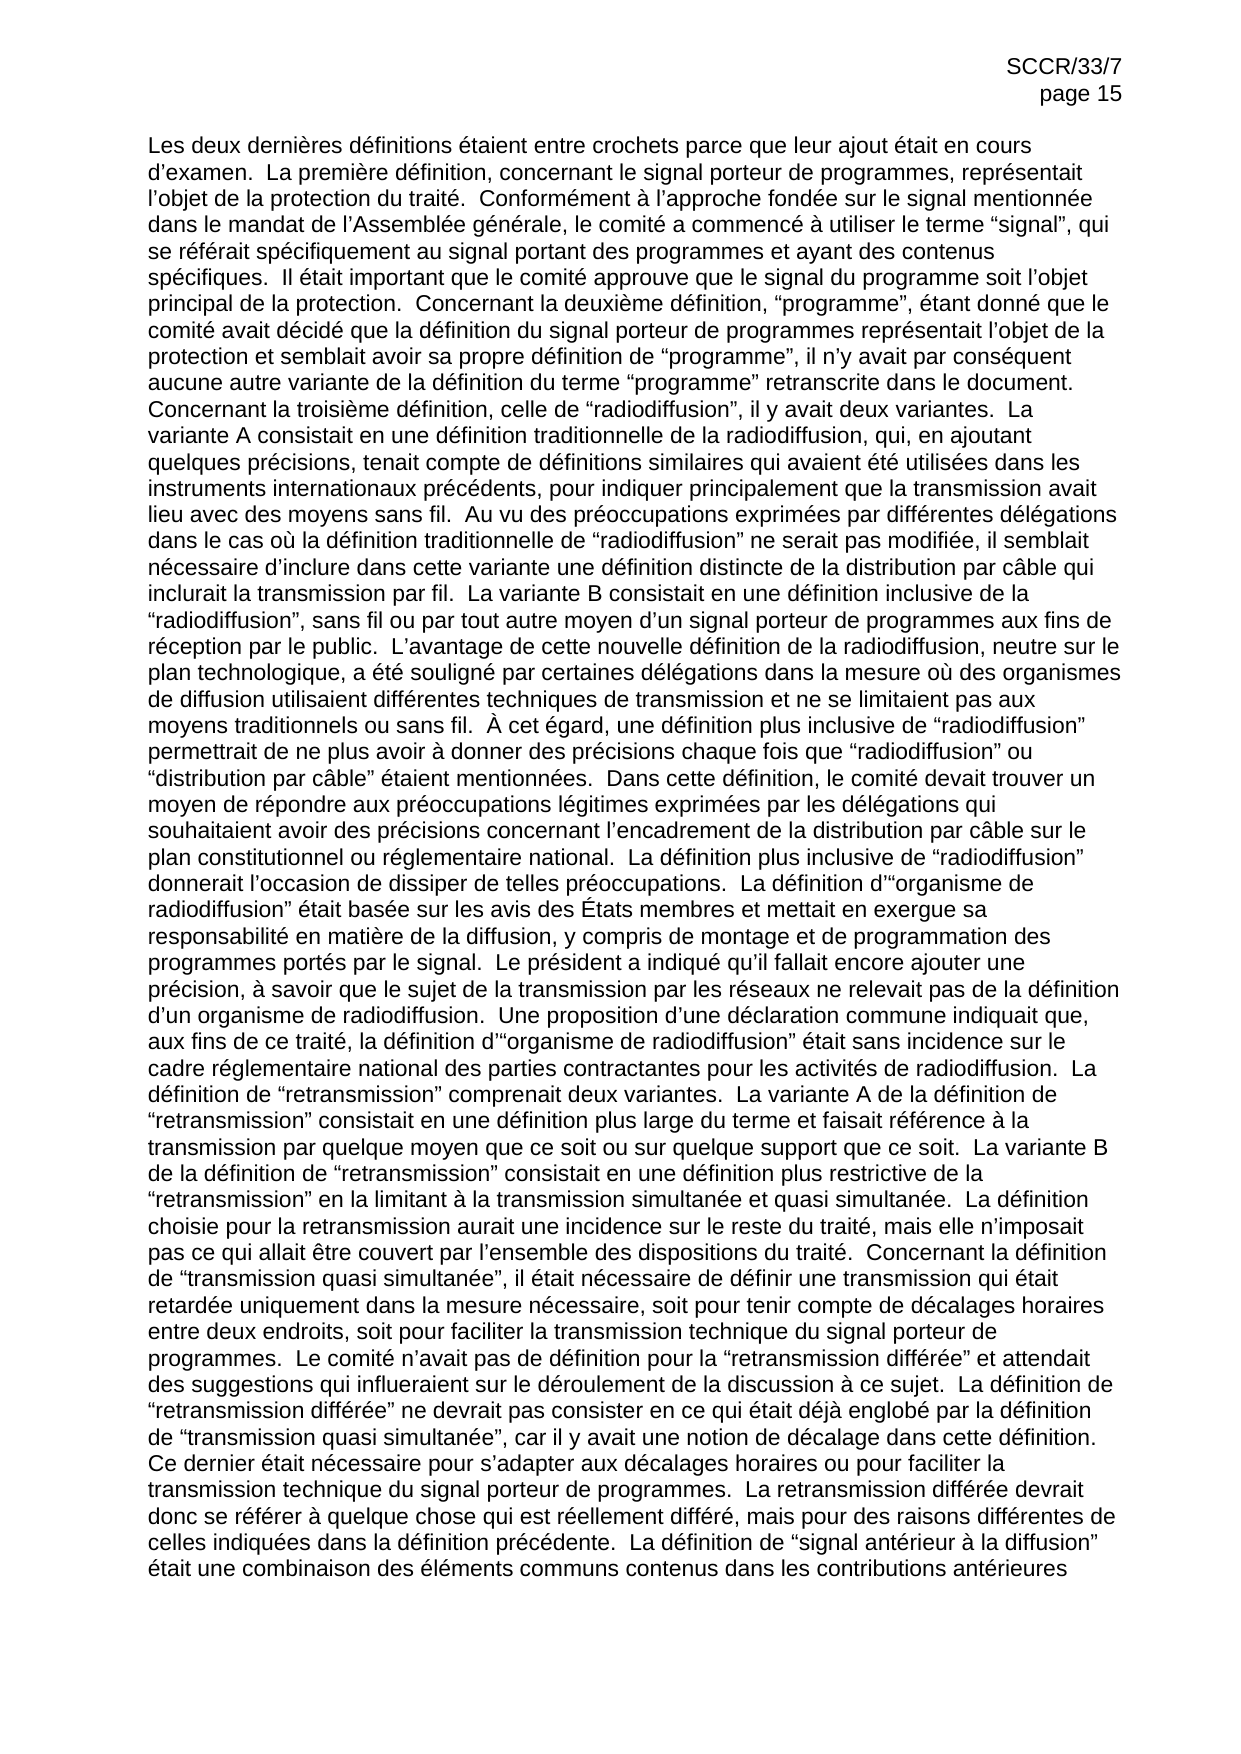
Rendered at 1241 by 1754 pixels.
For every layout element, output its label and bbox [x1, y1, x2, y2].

text [148, 132, 1122, 1582]
